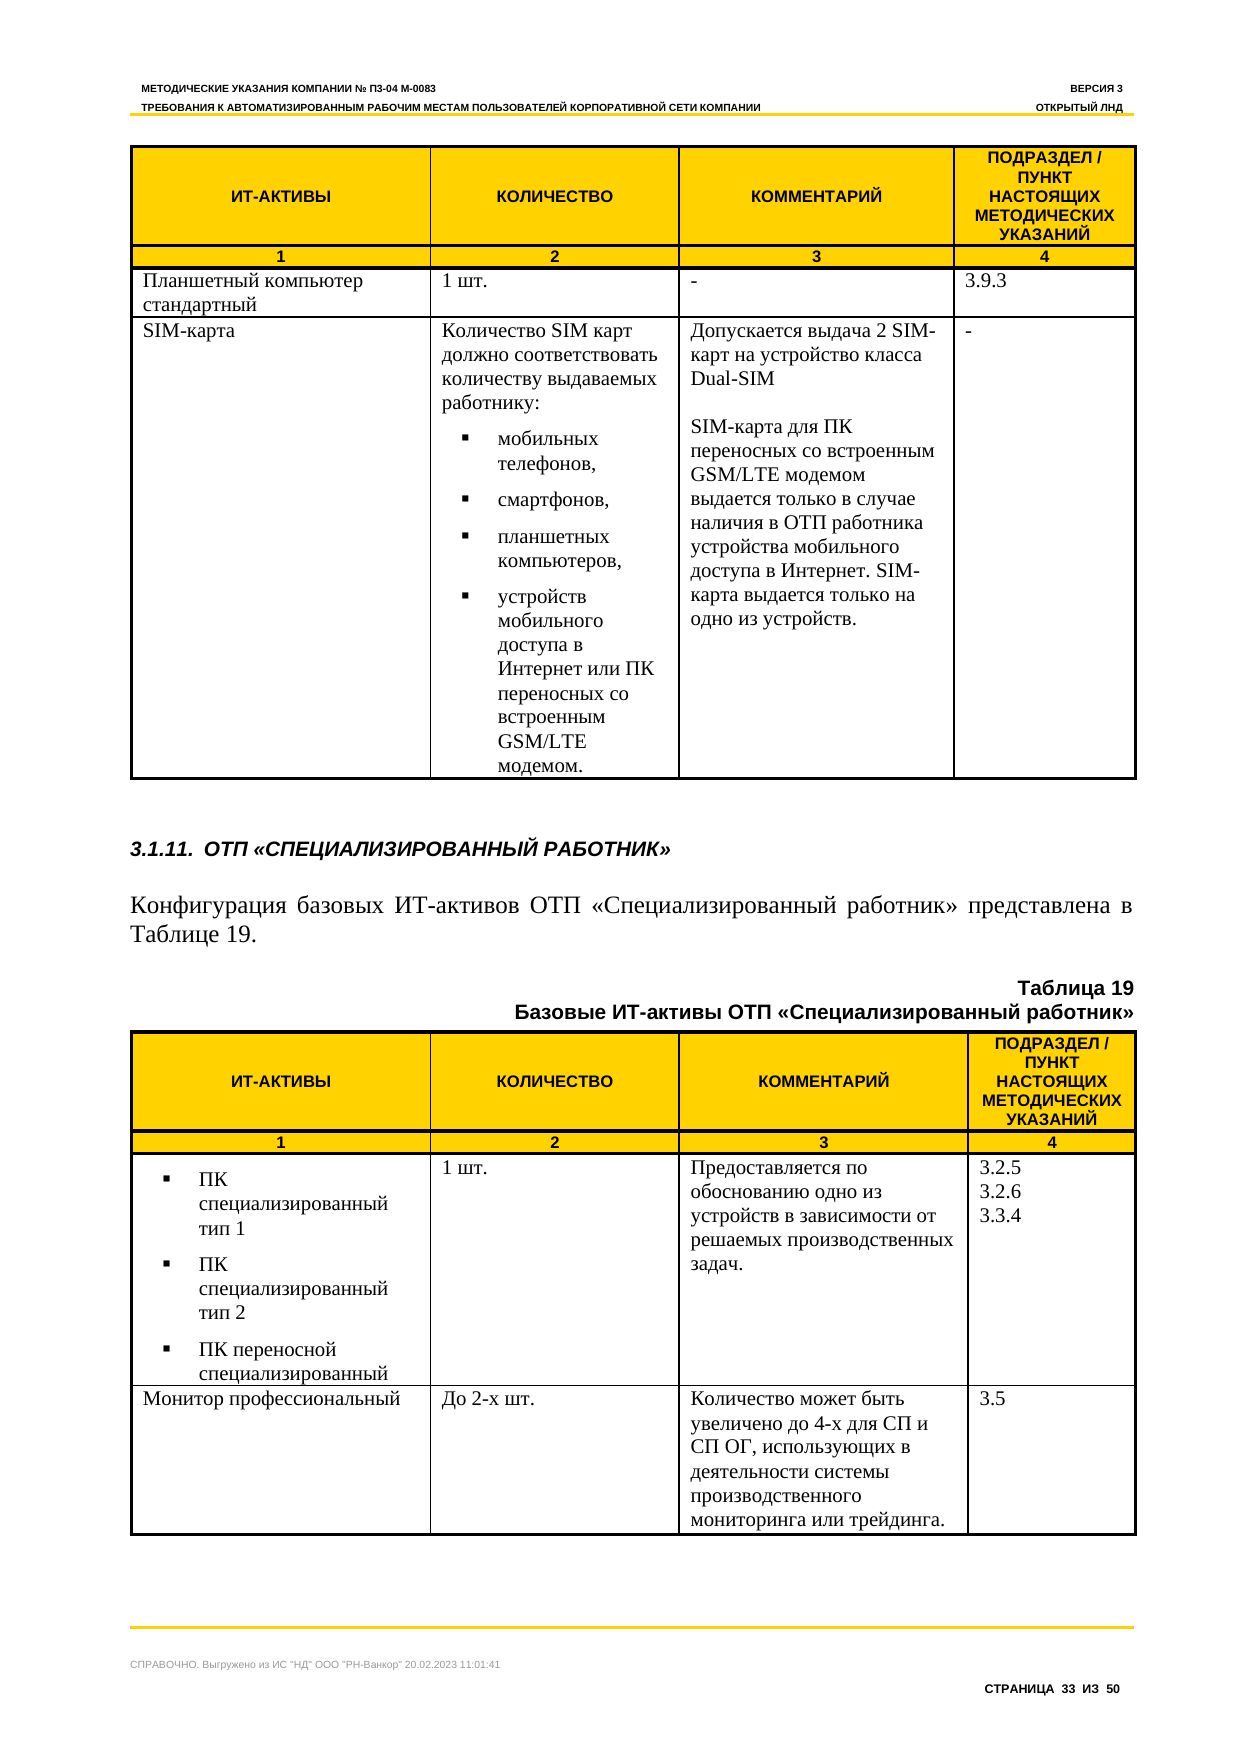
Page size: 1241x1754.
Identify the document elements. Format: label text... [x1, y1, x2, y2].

table_cell 3.5 [969, 1386, 1134, 1533]
table_cell 1 [133, 1133, 430, 1152]
table_header подраздел / ПУНКТ НАСТОЯЩИХ МЕТОДИЧЕСКИХ УКАЗАНИЙ [955, 148, 1134, 244]
table_cell ПК специализированный тип 1 ПК специализированный тип 2 ПК переносной специализированный [133, 1155, 430, 1385]
table_cell 1 шт. [431, 1155, 678, 1385]
table_cell 3.2.5 3.2.6 3.3.4 [969, 1155, 1134, 1385]
table_cell Количество SIM карт должно соответствовать количеству выдаваемых работнику: мобильных телефонов, смартфонов, планшетных компьютеров, устройств мобильного доступа в Интернет или ПК переносных со встроенным GSM/LTE модемом. [431, 318, 678, 777]
table_cell 4 [955, 247, 1134, 266]
table_cell 3 [680, 247, 953, 266]
table_cell 4 [969, 1133, 1134, 1152]
text Базовые ИТ-активы ОТП «Специализированный работник» [130, 1000, 1134, 1024]
table_cell Допускается выдача 2 SIM-карт на устройство класса Dual-SIM SIM-карта для ПК переносных со встроенным GSM/LTE модемом выдается только в случае наличия в ОТП работника устройства мобильного доступа в Интернет. SIM-карта выдается только на одно из устройств. [680, 318, 953, 777]
table_cell 3 [680, 1133, 967, 1152]
table_cell Предоставляется по обоснованию одно из устройств в зависимости от решаемых производственных задач. [680, 1155, 967, 1385]
table_cell 3.9.3 [955, 270, 1134, 316]
table_header КОММЕНТАРИЙ [680, 1034, 967, 1129]
table_header КОЛИЧЕСТВО [431, 1034, 678, 1129]
table_header КОММЕНТАРИЙ [680, 148, 953, 244]
table_header ИТ-АКТИВЫ [133, 148, 430, 244]
table_cell Количество может быть увеличено до 4-х для СП и СП ОГ, использующих в деятельности системы производственного мониторинга или трейдинга. [680, 1386, 967, 1533]
table_header КОЛИЧЕСТВО [431, 148, 678, 244]
table_cell Монитор профессиональный [133, 1386, 430, 1533]
table_cell 2 [431, 1133, 678, 1152]
text Таблица 19 [130, 976, 1134, 1000]
table_cell 2 [431, 247, 678, 266]
list ОТП «СПЕЦИАЛИЗИРОВАННЫЙ РАБОТНИК» [130, 837, 1134, 861]
table_header ИТ-АКТИВЫ [133, 1034, 430, 1129]
table_cell 1 [133, 247, 430, 266]
table_cell - [680, 270, 953, 316]
text Конфигурация базовых ИТ-активов ОТП «Специализированный работник» представлена в Таблице 19. [130, 890, 1134, 947]
table_cell До 2-х шт. [431, 1386, 678, 1533]
table_cell - [955, 318, 1134, 777]
table_cell 1 шт. [431, 270, 678, 316]
table_header подраздел / ПУНКТ НАСТОЯЩИХ МЕТОДИЧЕСКИХ УКАЗАНИЙ [969, 1034, 1134, 1129]
table_cell SIM-карта [133, 318, 430, 777]
table_cell Планшетный компьютер стандартный [133, 270, 430, 316]
